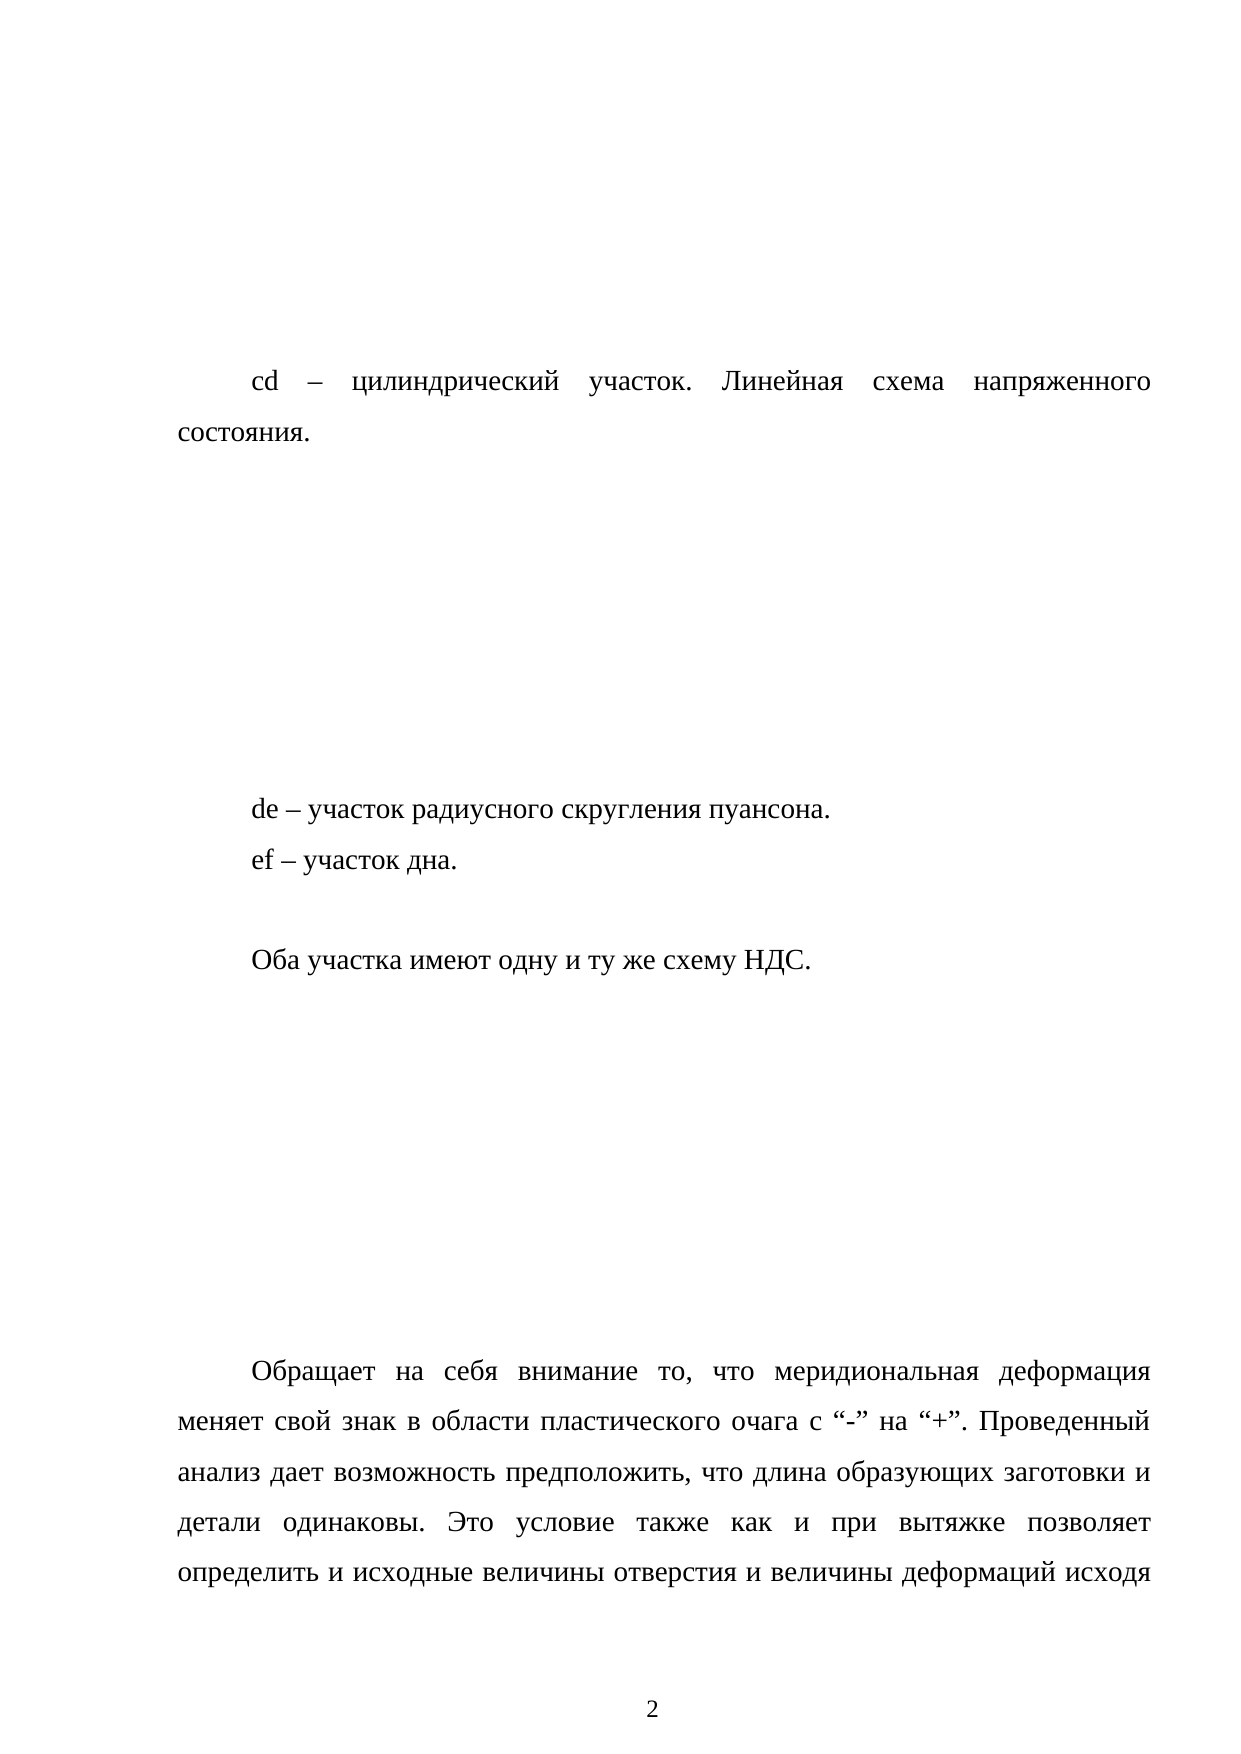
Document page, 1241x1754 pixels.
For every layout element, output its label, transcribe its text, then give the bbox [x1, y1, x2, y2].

text cd – цилиндрический участок. Линейная схема напряженного состояния. [177, 363, 1152, 447]
text Оба участка имеют одну и ту же схему НДС. [177, 942, 1152, 976]
text ef – участок дна. [177, 842, 1152, 875]
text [177, 1353, 1152, 1588]
text de – участок радиусного скругления пуансона. [177, 791, 1152, 825]
